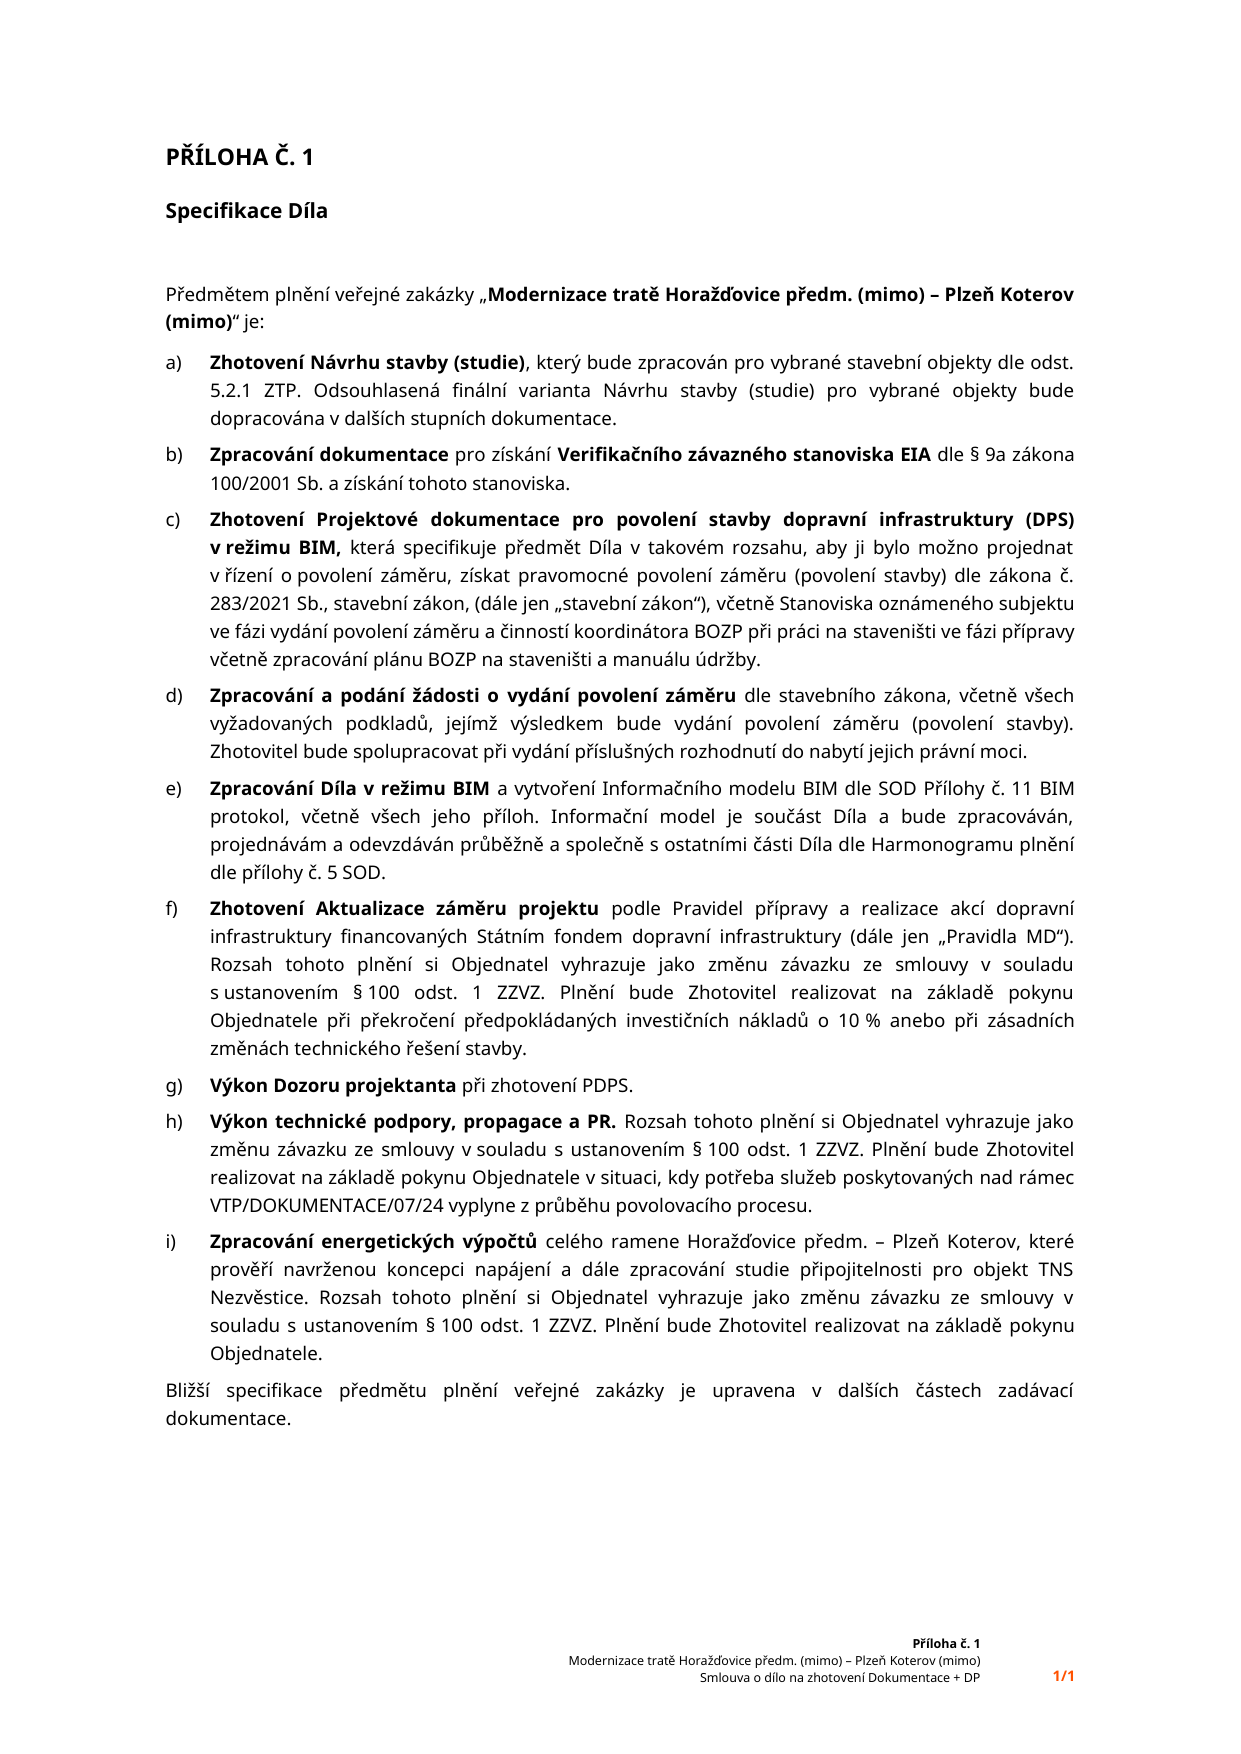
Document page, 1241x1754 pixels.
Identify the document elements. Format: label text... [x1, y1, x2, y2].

text Zpracování Díla v režimu BIM a vytvoření Informačního modelu BIM dle SOD Přílohy č. 11 BIM protokol, včetně všech jeho příloh. Informační model je součást Díla a bude zpracováván, projednávám a odevzdáván průběžně a společně s ostatními části Díla dle Harmonogramu plnění dle přílohy č. 5 SOD. [165, 775, 1075, 884]
text Zhotovení Projektové dokumentace pro povolení stavby dopravní infrastruktury (DPS) v režimu BIM, která specifikuje předmět Díla v takovém rozsahu, aby ji bylo možno projednat v řízení o povolení záměru, získat pravomocné povolení záměru (povolení stavby) dle zákona č. 283/2021 Sb., stavební zákon, (dále jen „stavební zákon“), včetně Stanoviska oznámeného subjektu ve fázi vydání povolení záměru a činností koordinátora BOZP při práci na staveništi ve fázi přípravy včetně zpracování plánu BOZP na staveništi a manuálu údržby. [165, 506, 1075, 672]
list Bližší specifikace předmětu plnění veřejné zakázky je upravena v dalších částech zadávací dokumentace. [165, 1377, 1075, 1431]
text Zpracování energetických výpočtů celého ramene Horažďovice předm. – Plzeň Koterov, které prověří navrženou koncepci napájení a dále zpracování studie připojitelnosti pro objekt TNS Nezvěstice. Rozsah tohoto plnění si Objednatel vyhrazuje jako změnu závazku ze smlouvy v souladu s ustanovením § 100 odst. 1 ZZVZ. Plnění bude Zhotovitel realizovat na základě pokynu Objednatele. [165, 1229, 1075, 1366]
text Výkon Dozoru projektanta při zhotovení PDPS. [165, 1072, 1075, 1097]
text Zpracování a podání žádosti o vydání povolení záměru dle stavebního zákona, včetně všech vyžadovaných podkladů, jejímž výsledkem bude vydání povolení záměru (povolení stavby). Zhotovitel bude spolupracovat při vydání příslušných rozhodnutí do nabytí jejich právní moci. [165, 683, 1075, 764]
list Předmětem plnění veřejné zakázky „Modernizace tratě Horažďovice předm. (mimo) – Plzeň Koterov (mimo)“ je: [165, 281, 1075, 334]
text Příloha č. 1 [165, 141, 1075, 173]
text Zpracování dokumentace pro získání Verifikačního závazného stanoviska EIA dle § 9a zákona 100/2001 Sb. a získání tohoto stanoviska. [165, 442, 1075, 495]
text Výkon technické podpory, propagace a PR. Rozsah tohoto plnění si Objednatel vyhrazuje jako změnu závazku ze smlouvy v souladu s ustanovením § 100 odst. 1 ZZVZ. Plnění bude Zhotovitel realizovat na základě pokynu Objednatele v situaci, kdy potřeba služeb poskytovaných nad rámec VTP/DOKUMENTACE/07/24 vyplyne z průběhu povolovacího procesu. [165, 1108, 1075, 1218]
text Zhotovení Aktualizace záměru projektu podle Pravidel přípravy a realizace akcí dopravní infrastruktury financovaných Státním fondem dopravní infrastruktury (dále jen „Pravidla MD“). Rozsah tohoto plnění si Objednatel vyhrazuje jako změnu závazku ze smlouvy v souladu s ustanovením § 100 odst. 1 ZZVZ. Plnění bude Zhotovitel realizovat na základě pokynu Objednatele při překročení předpokládaných investičních nákladů o 10 % anebo při zásadních změnách technického řešení stavby. [165, 895, 1075, 1061]
text Specifikace Díla [165, 197, 1075, 225]
list Zhotovení Návrhu stavby (studie), který bude zpracován pro vybrané stavební objekty dle odst. 5.2.1 ZTP. Odsouhlasená finální varianta Návrhu stavby (studie) pro vybrané objekty bude dopracována v dalších stupních dokumentace. [165, 349, 1075, 431]
